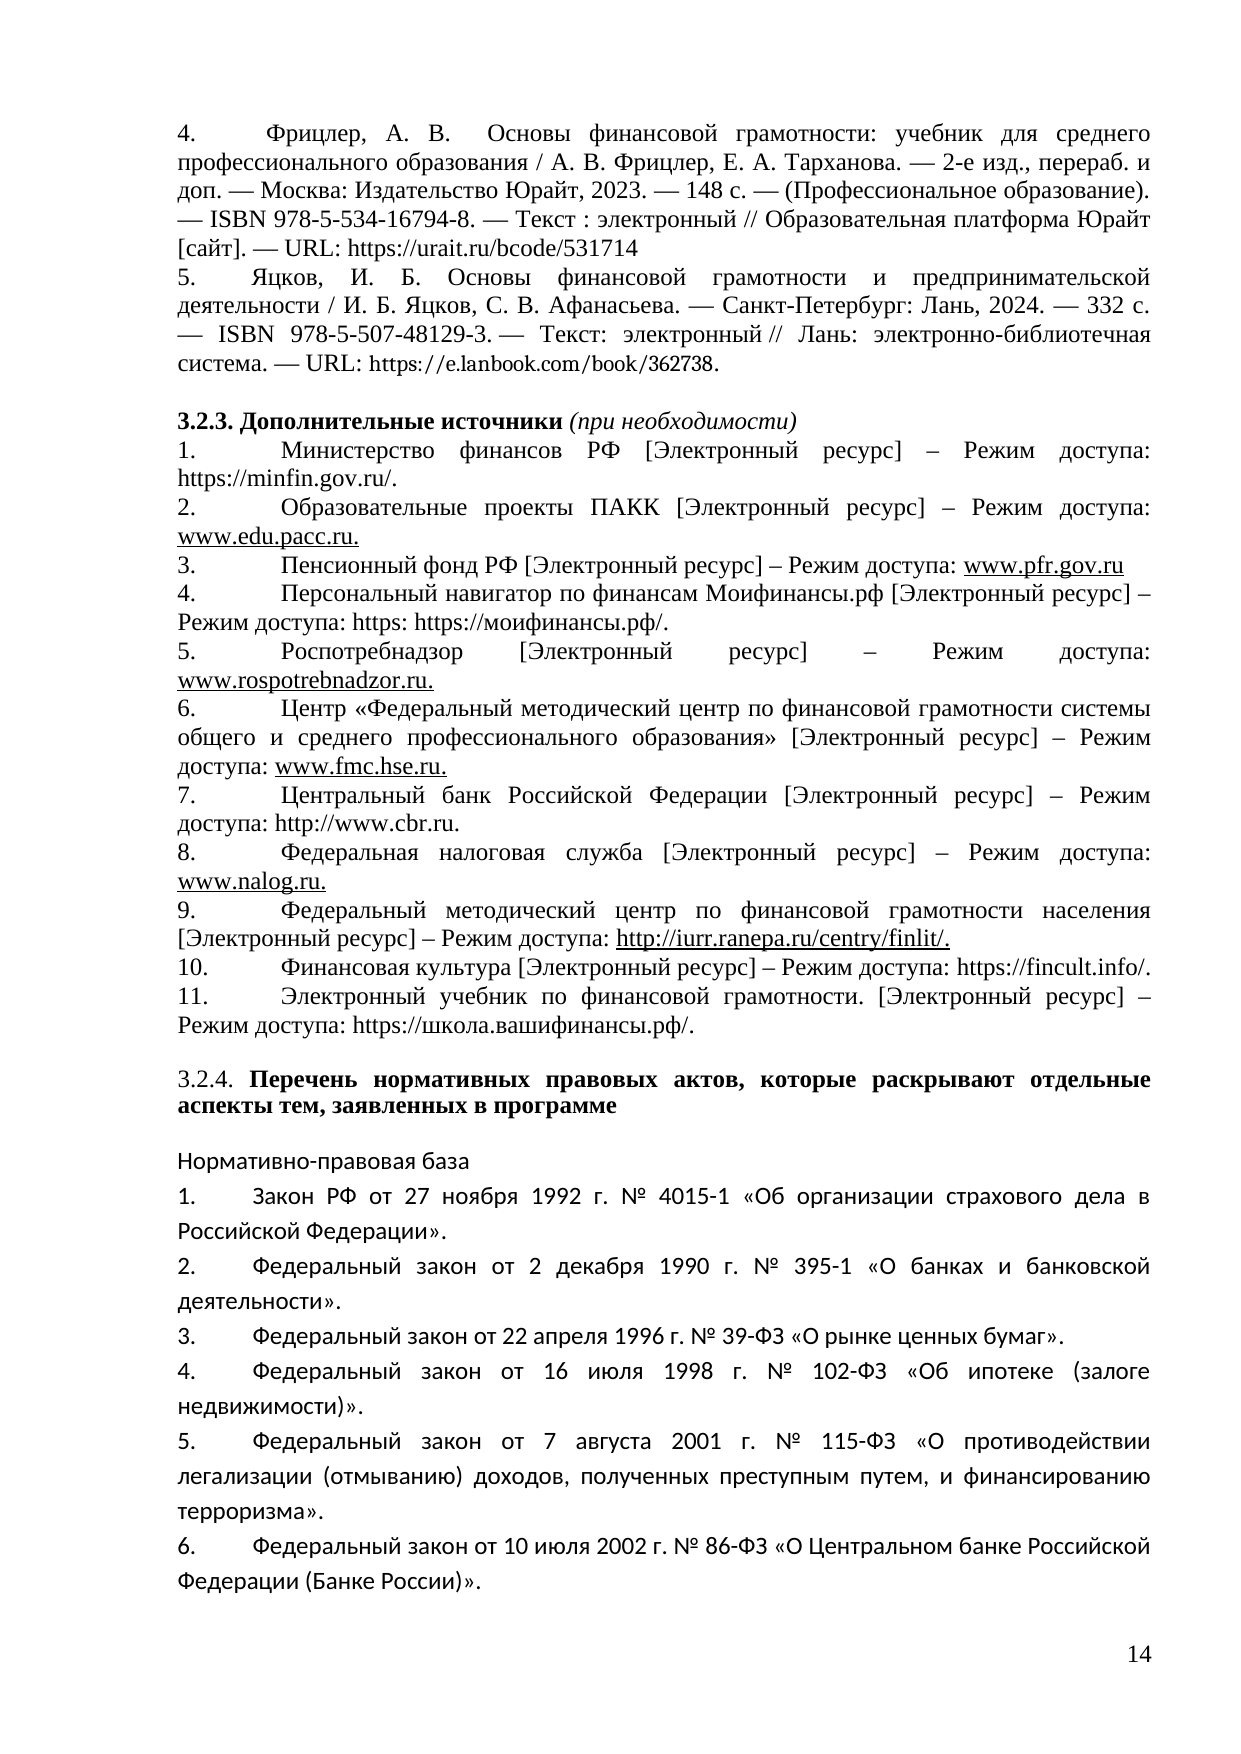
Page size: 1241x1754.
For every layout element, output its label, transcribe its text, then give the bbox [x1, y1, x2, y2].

list Пенсионный фонд РФ [Электронный ресурс] – Режим доступа: www.pfr.gov.ru [177, 550, 1152, 578]
text 4. Федеральный закон от 16 июля 1998 г. № 102-ФЗ «Об ипотеке (залоге недвижимости)». [177, 1355, 1152, 1420]
text Нормативно-правовая база [177, 1145, 1152, 1175]
text 3.2.4. Перечень нормативных правовых актов, которые раскрывают отдельные аспекты тем, заявленных в программе [177, 1067, 1152, 1119]
list Яцков, И. Б. Основы финансовой грамотности и предпринимательской деятельности / И. Б. Яцков, С. В. Афанасьева. — Санкт-Петербург: Лань, 2024. — 332 с. — ISBN 978-5-507-48129-3. — Текст: электронный // Лань: электронно-библиотечная система. — URL: https://e.lanbook.com/book/362738. [177, 262, 1152, 377]
list Образовательные проекты ПАКК [Электронный ресурс] – Режим доступа: www.edu.pacc.ru. [177, 492, 1152, 550]
text 6. Федеральный закон от 10 июля 2002 г. № 86-ФЗ «О Центральном банке Российской Федерации (Банке России)». [177, 1530, 1152, 1595]
text 5. Федеральный закон от 7 августа 2001 г. № 115-ФЗ «О противодействии легализации (отмыванию) доходов, полученных преступным путем, и финансированию терроризма». [177, 1425, 1152, 1525]
list Финансовая культура [Электронный ресурс] – Режим доступа: https://fincult.info/. [177, 952, 1152, 981]
text 1. Закон РФ от 27 ноября 1992 г. № 4015-1 «Об организации страхового дела в Российской Федерации». [177, 1180, 1152, 1245]
list Центр «Федеральный методический центр по финансовой грамотности системы общего и среднего профессионального образования» [Электронный ресурс] – Режим доступа: www.fmc.hse.ru. [177, 693, 1152, 780]
list Федеральный методический центр по финансовой грамотности населения [Электронный ресурс] – Режим доступа: http://iurr.ranepa.ru/centry/finlit/. [177, 895, 1152, 952]
text 3.2.3. Дополнительные источники (при необходимости) [177, 406, 1152, 435]
list Электронный учебник по финансовой грамотности. [Электронный ресурс] – Режим доступа: https://школа.вашифинансы.рф/. [177, 981, 1152, 1038]
text 3. Федеральный закон от 22 апреля 1996 г. № 39-ФЗ «О рынке ценных бумаг». [177, 1320, 1152, 1350]
list Персональный навигатор по финансам Моифинансы.рф [Электронный ресурс] – Режим доступа: https: https://моифинансы.рф/. [177, 578, 1152, 636]
list Министерство финансов РФ [Электронный ресурс] – Режим доступа: https://minfin.gov.ru/. [177, 435, 1152, 492]
list Роспотребнадзор [Электронный ресурс] – Режим доступа: www.rospotrebnadzor.ru. [177, 636, 1152, 693]
text 2. Федеральный закон от 2 декабря 1990 г. № 395-1 «О банках и банковской деятельности». [177, 1250, 1152, 1315]
list Центральный банк Российской Федерации [Электронный ресурс] – Режим доступа: http://www.cbr.ru. [177, 780, 1152, 837]
list Фрицлер, А. В. Основы финансовой грамотности: учебник для среднего профессионального образования / А. В. Фрицлер, Е. А. Тарханова. — 2-е изд., перераб. и доп. — Москва: Издательство Юрайт, 2023. — 148 с. — (Профессиональное образование). — ISBN 978-5-534-16794-8. — Текст : электронный // Образовательная платформа Юрайт [сайт]. — URL: https://urait.ru/bcode/531714 [177, 118, 1152, 262]
list Федеральная налоговая служба [Электронный ресурс] – Режим доступа: www.nalog.ru. [177, 837, 1152, 895]
